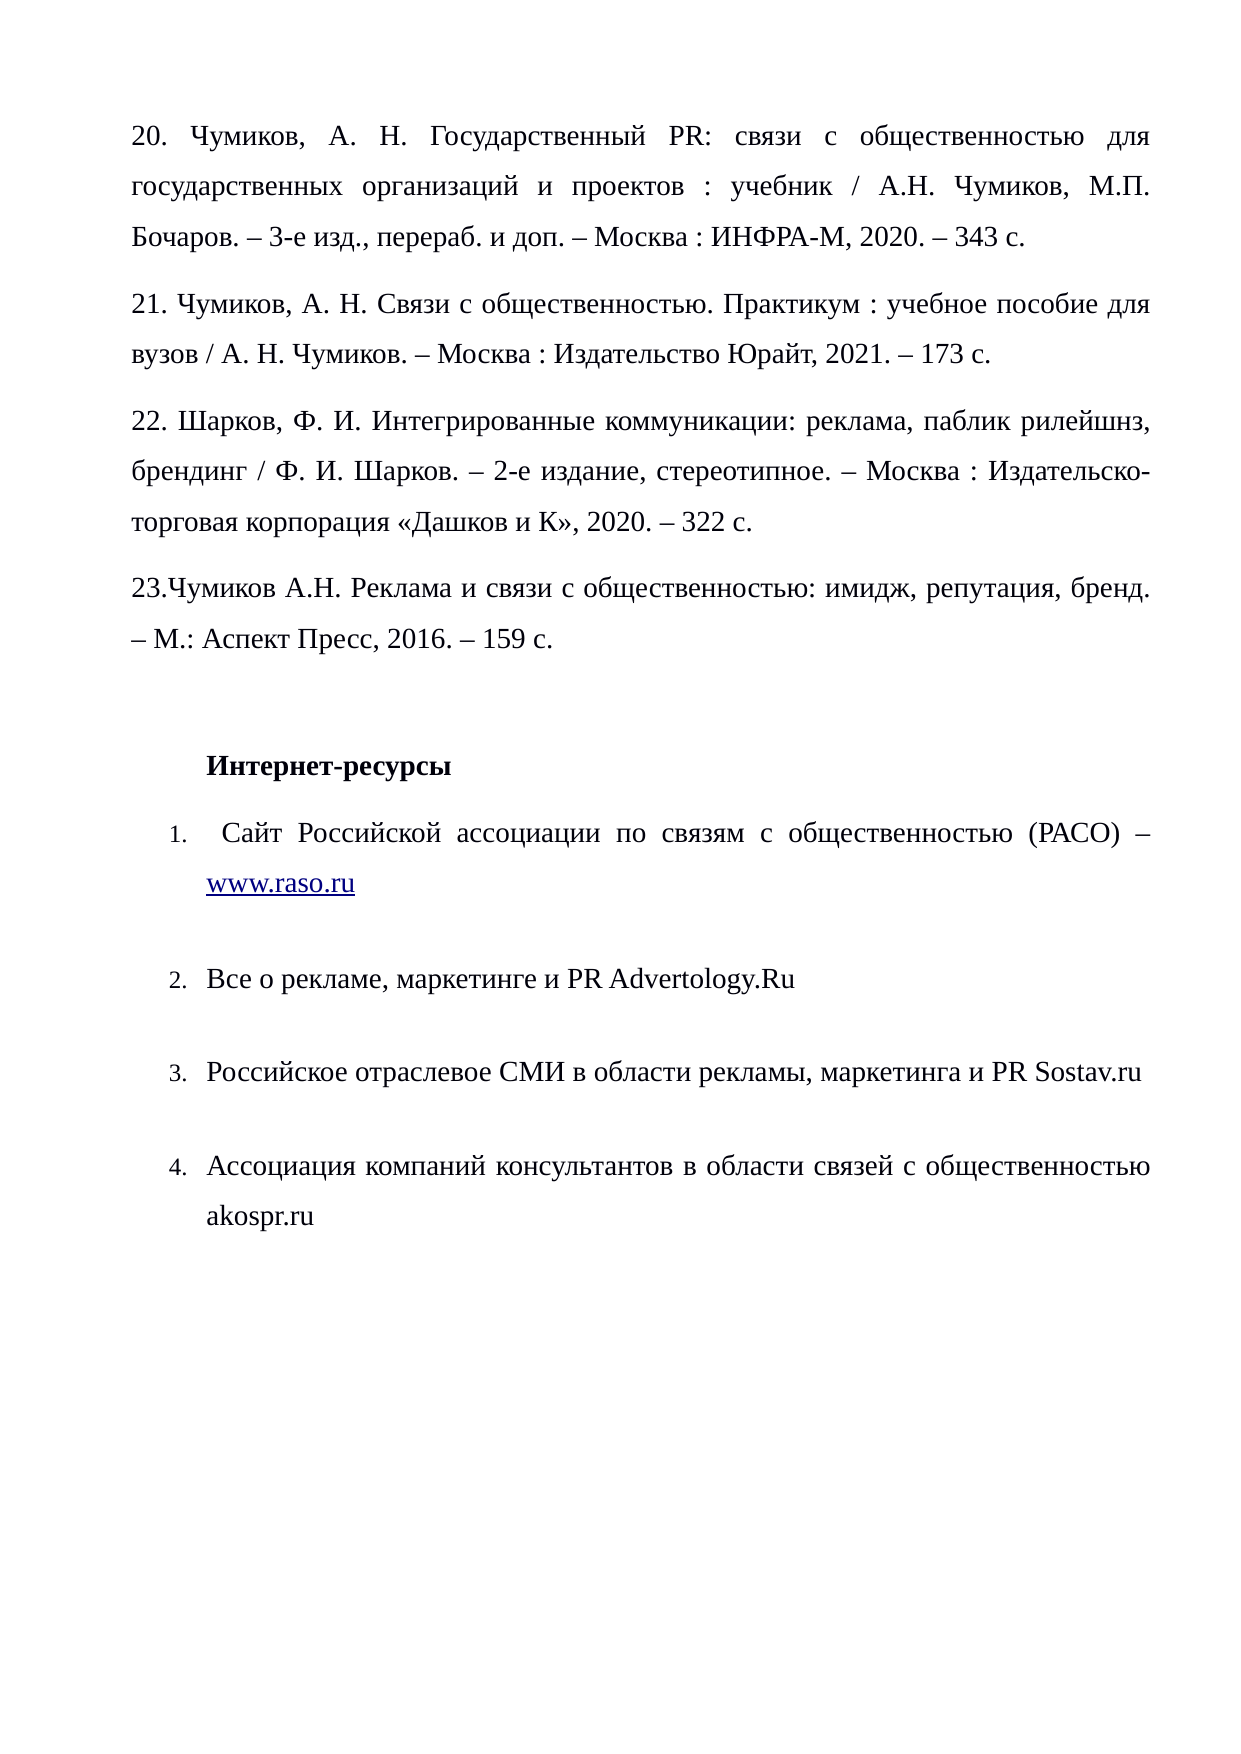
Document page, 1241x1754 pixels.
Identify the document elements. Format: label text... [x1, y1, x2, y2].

list Ассоциация компаний консультантов в области связей с общественностью akospr.ru [169, 1148, 1152, 1232]
text 23.Чумиков А.Н. Реклама и связи с общественностью: имидж, репутация, бренд. – М.: Аспект Пресс, 2016. – 159 с. [131, 571, 1152, 654]
text 21. Чумиков, А. Н. Связи с общественностью. Практикум : учебное пособие для вузов / А. Н. Чумиков. – Москва : Издательство Юрайт, 2021. – 173 с. [131, 286, 1152, 369]
text 20. Чумиков, А. Н. Государственный PR: связи с общественностью для государственных организаций и проектов : учебник / А.Н. Чумиков, М.П. Бочаров. – 3-е изд., перераб. и доп. – Москва : ИНФРА-М, 2020. – 343 с. [131, 118, 1152, 252]
list Российское отраслевое СМИ в области рекламы, маркетинга и PR Sostav.ru [169, 1054, 1152, 1088]
list Сайт Российской ассоциации по связям с общественностью (РАСО) – www.raso.ru [169, 815, 1152, 898]
text Интернет-ресурсы [131, 748, 1152, 781]
text 22. Шарков, Ф. И. Интегрированные коммуникации: реклама, паблик рилейшнз, брендинг / Ф. И. Шарков. – 2-е издание, стереотипное. – Москва : Издательско-торговая корпорация «Дашков и К», 2020. – 322 с. [131, 403, 1152, 537]
list Все о рекламе, маркетинге и PR Advertology.Ru [169, 961, 1152, 994]
